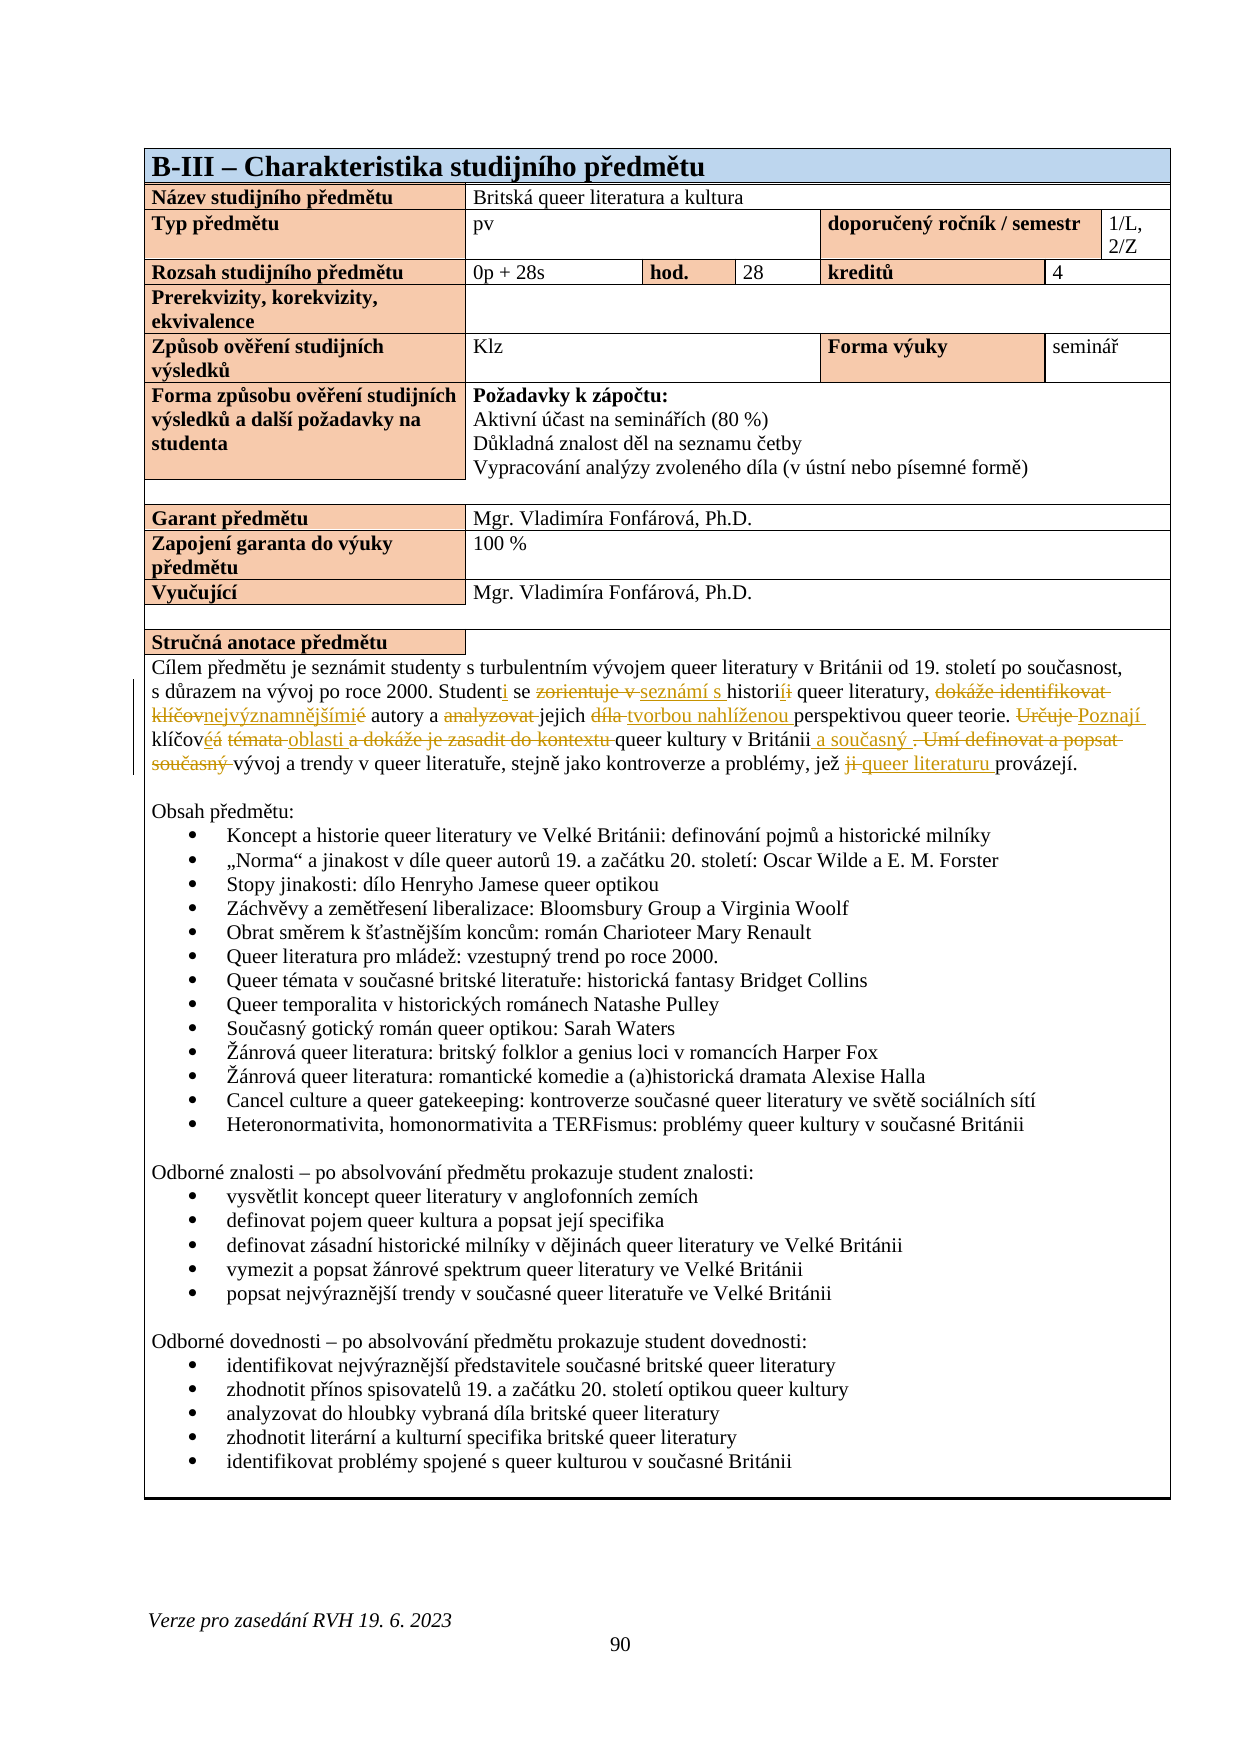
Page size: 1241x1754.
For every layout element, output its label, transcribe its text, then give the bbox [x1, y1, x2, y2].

table_cell [466, 630, 1170, 654]
table_cell 28 [736, 260, 820, 284]
table_cell [145, 479, 1170, 504]
table_cell Mgr. Vladimíra Fonfárová, Ph.D. [466, 580, 1170, 604]
table_cell Klz [466, 334, 820, 382]
table_cell Název studijního předmětu [145, 185, 465, 209]
table_cell hod. [643, 260, 735, 284]
table_cell doporučený ročník / semestr [821, 210, 1101, 258]
table_cell Stručná anotace předmětu [145, 630, 465, 654]
table_cell Typ předmětu [145, 210, 465, 258]
table_cell Garant předmětu [145, 505, 465, 529]
table_cell Rozsah studijního předmětu [145, 260, 465, 284]
table_cell [466, 285, 1170, 333]
table_cell 100 % [466, 531, 1170, 579]
table_cell 0p + 28s [466, 260, 642, 284]
table_cell [145, 604, 1170, 629]
table_cell 1/L, 2/Z [1102, 210, 1170, 258]
table_cell Způsob ověření studijních výsledků [145, 334, 465, 382]
table_cell Zapojení garanta do výuky předmětu [145, 531, 465, 579]
table_header B-III – Charakteristika studijního předmětu [145, 149, 1170, 182]
table_cell Cílem předmětu je seznámit studenty s turbulentním vývojem queer literatury v Británii od 19. století po současnost, s důrazem na vývoj po roce 2000. Student se histori queer literatury, autory a jejich perspektivou queer teorie. klíčov queer kultury v Britániivývoj a trendy v queer literatuře, stejně jako kontroverze a problémy, jež provázejí. Obsah předmětu: Koncept a historie queer literatury ve Velké Británii: definování pojmů a historické milníky „Norma“ a jinakost v díle queer autorů 19. a začátku 20. století: Oscar Wilde a E. M. Forster Stopy jinakosti: dílo Henryho Jamese queer optikou Záchvěvy a zemětřesení liberalizace: Bloomsbury Group a Virginia Woolf Obrat směrem k šťastnějším koncům: román Charioteer Mary Renault Queer literatura pro mládež: vzestupný trend po roce 2000. Queer témata v současné britské literatuře: historická fantasy Bridget Collins Queer temporalita v historických románech Natashe Pulley Současný gotický román queer optikou: Sarah Waters Žánrová queer literatura: britský folklor a genius loci v romancích Harper Fox Žánrová queer literatura: romantické komedie a (a)historická dramata Alexise Halla Cancel culture a queer gatekeeping: kontroverze současné queer literatury ve světě sociálních sítí Heteronormativita, homonormativita a TERFismus: problémy queer kultury v současné Británii Odborné znalosti – po absolvování předmětu prokazuje student znalosti: vysvětlit koncept queer literatury v anglofonních zemích definovat pojem queer kultura a popsat její specifika definovat zásadní historické milníky v dějinách queer literatury ve Velké Británii vymezit a popsat žánrové spektrum queer literatury ve Velké Británii popsat nejvýraznější trendy v současné queer literatuře ve Velké Británii Odborné dovednosti – po absolvování předmětu prokazuje student dovednosti: identifikovat nejvýraznější představitele současné britské queer literatury zhodnotit přínos spisovatelů 19. a začátku 20. století optikou queer kultury analyzovat do hloubky vybraná díla britské queer literatury zhodnotit literární a kulturní specifika britské queer literatury identifikovat problémy spojené s queer kulturou v současné Británii [145, 654, 1170, 1497]
table_cell Prerekvizity, korekvizity, ekvivalence [145, 285, 465, 333]
table_cell Britská queer literatura a kultura [466, 185, 1170, 209]
table_cell 4 [1046, 260, 1170, 284]
table_cell seminář [1046, 334, 1170, 382]
table_cell Vyučující [145, 580, 465, 604]
table_cell Mgr. Vladimíra Fonfárová, Ph.D. [466, 505, 1170, 529]
table_cell Požadavky k zápočtu: Aktivní účast na seminářích (80 %) Důkladná znalost děl na seznamu četby Vypracování analýzy zvoleného díla (v ústní nebo písemné formě) [466, 383, 1170, 479]
table_cell pv [466, 210, 820, 258]
table_cell kreditů [821, 260, 1044, 284]
table_cell Forma výuky [821, 334, 1044, 382]
table_cell Forma způsobu ověření studijních výsledků a další požadavky na studenta [145, 383, 465, 479]
